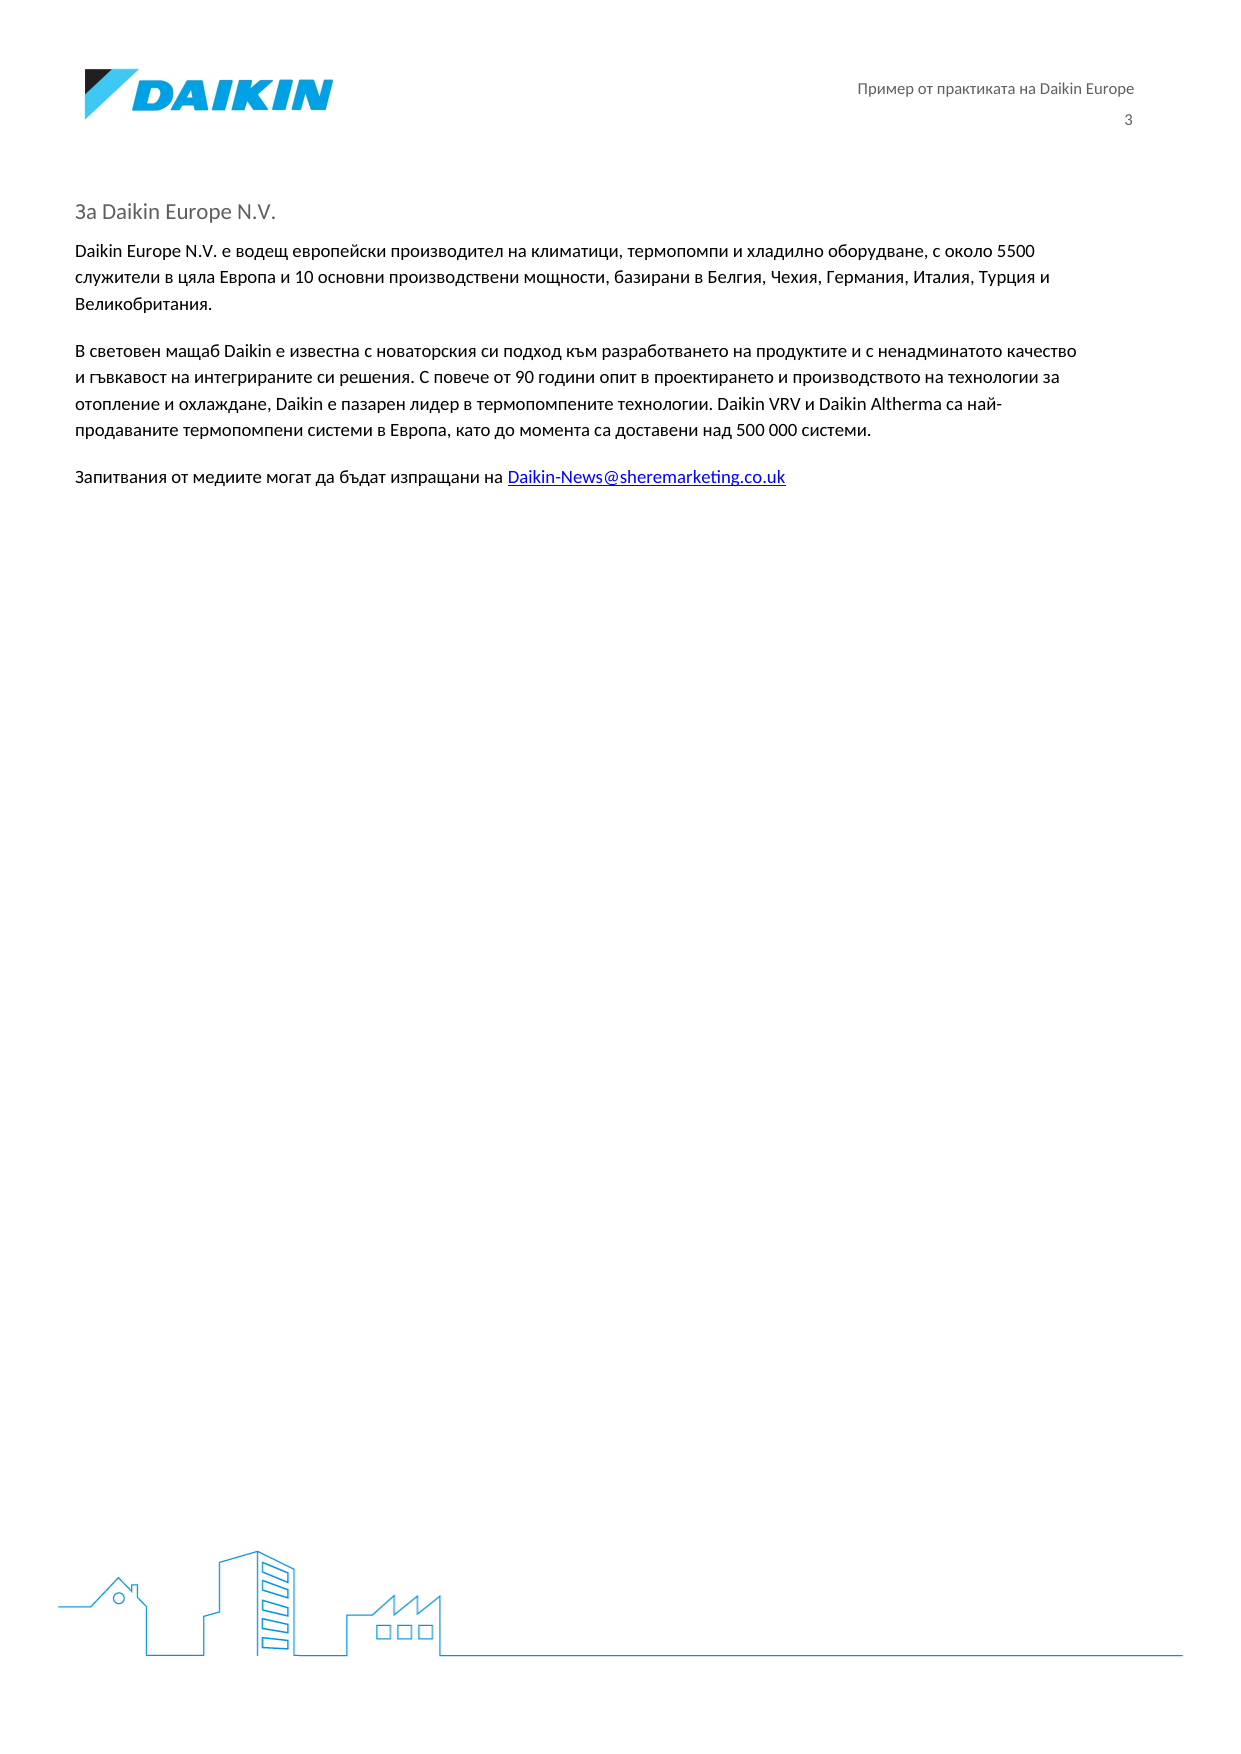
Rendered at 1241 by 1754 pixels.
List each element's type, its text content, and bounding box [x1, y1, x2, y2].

picture [0, 1510, 1241, 1731]
text Запитвания от медиите могат да бъдат изпращани на Daikin-News@sheremarketing.co.uk [75, 465, 1090, 488]
picture [84, 68, 335, 122]
text Daikin Europe N.V. е водещ европейски производител на климатици, термопомпи и хладилно оборудване, с около 5500 служители в цяла Европа и 10 основни производствени мощности, базирани в Белгия, Чехия, Германия, Италия, Турция и Великобритания. [75, 239, 1090, 315]
text В световен мащаб Daikin е известна с новаторския си подход към разработването на продуктите и с ненадминатото качество и гъвкавост на интегрираните си решения. С повече от 90 години опит в проектирането и производството на технологии за отопление и охлаждане, Daikin е пазарен лидер в термопомпените технологии. Daikin VRV и Daikin Altherma са най-продаваните термопомпени системи в Европа, като до момента са доставени над 500 000 системи. [75, 339, 1090, 441]
text За Daikin Europe N.V. [75, 197, 1090, 225]
